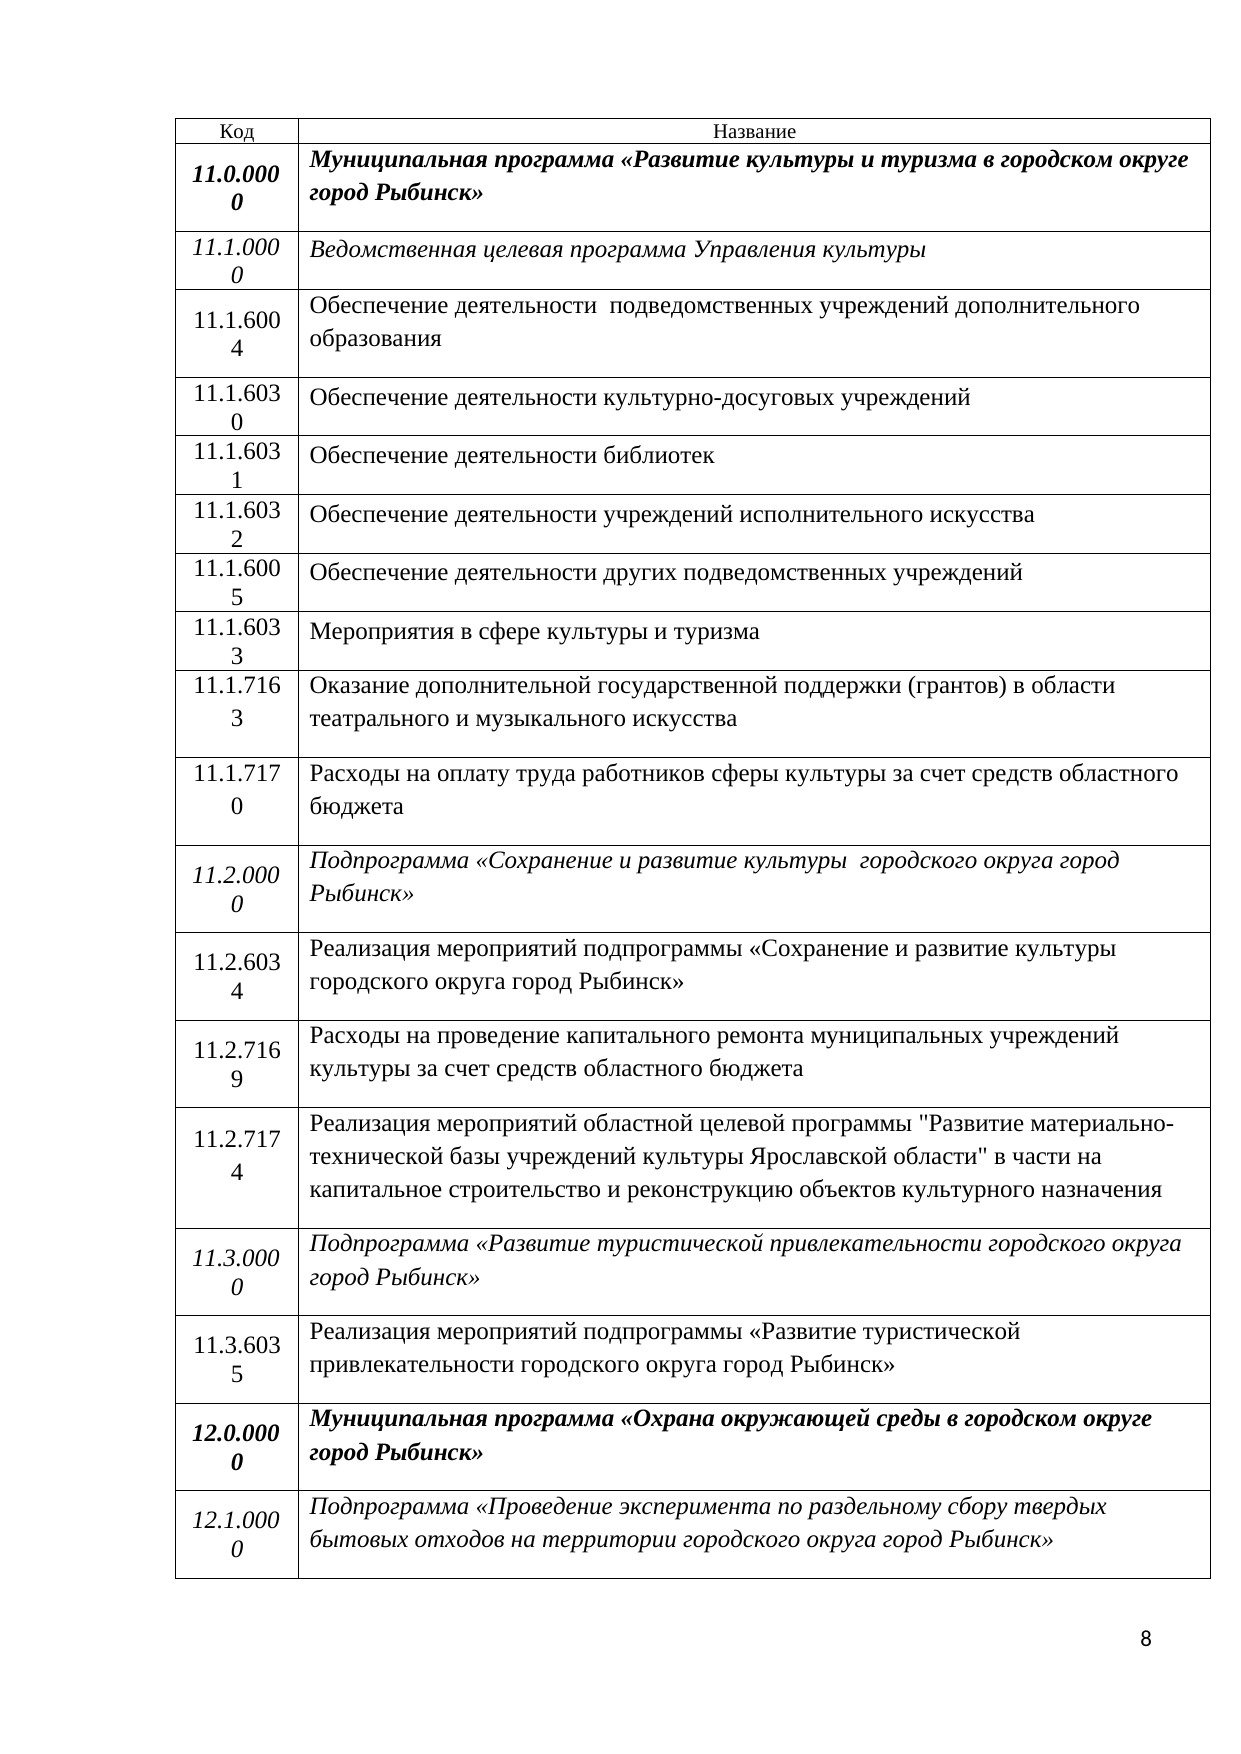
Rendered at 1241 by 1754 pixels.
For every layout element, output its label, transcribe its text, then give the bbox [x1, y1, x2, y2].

table_cell Мероприятия в сфере культуры и туризма [299, 612, 1210, 669]
table_cell Обеспечение деятельности культурно-досуговых учреждений [299, 378, 1210, 435]
table_cell 11.2.7174 [176, 1108, 298, 1227]
table_cell 11.1.6031 [176, 436, 298, 494]
table_header Код [176, 119, 298, 143]
table_cell 11.1.6005 [176, 554, 298, 611]
table_cell 11.3.0000 [176, 1229, 298, 1315]
table_cell Муниципальная программа «Охрана окружающей среды в городском округе город Рыбинск» [299, 1404, 1210, 1490]
table_cell Подпрограмма «Развитие туристической привлекательности городского округа город Рыбинск» [299, 1229, 1210, 1315]
table_cell Обеспечение деятельности библиотек [299, 436, 1210, 494]
table_cell Подпрограмма «Сохранение и развитие культуры городского округа город Рыбинск» [299, 846, 1210, 932]
table_cell Обеспечение деятельности подведомственных учреждений дополнительного образования [299, 290, 1210, 377]
table_cell 11.2.7169 [176, 1021, 298, 1107]
table_cell 11.2.0000 [176, 846, 298, 932]
table_header Название [299, 119, 1210, 143]
table_cell 11.1.7170 [176, 758, 298, 844]
table_cell 11.0.0000 [176, 144, 298, 231]
table_cell Расходы на оплату труда работников сферы культуры за счет средств областного бюджета [299, 758, 1210, 844]
table_cell Оказание дополнительной государственной поддержки (грантов) в области театрального и музыкального искусства [299, 671, 1210, 757]
table_cell 11.2.6034 [176, 933, 298, 1019]
table_cell 12.0.0000 [176, 1404, 298, 1490]
table_cell 11.3.6035 [176, 1316, 298, 1402]
table_cell Реализация мероприятий областной целевой программы "Развитие материально-технической базы учреждений культуры Ярославской области" в части на капитальное строительство и реконструкцию объектов культурного назначения [299, 1108, 1210, 1227]
table_cell Реализация мероприятий подпрограммы «Сохранение и развитие культуры городского округа город Рыбинск» [299, 933, 1210, 1019]
table_cell 12.1.0000 [176, 1491, 298, 1577]
table_cell Обеспечение деятельности учреждений исполнительного искусства [299, 495, 1210, 552]
table_cell 11.1.7163 [176, 671, 298, 757]
table_cell Подпрограмма «Проведение эксперимента по раздельному сбору твердых бытовых отходов на территории городского округа город Рыбинск» [299, 1491, 1210, 1577]
table_cell Ведомственная целевая программа Управления культуры [299, 232, 1210, 289]
table_cell 11.1.6004 [176, 290, 298, 377]
table_cell 11.1.6033 [176, 612, 298, 669]
table_cell 11.1.0000 [176, 232, 298, 289]
table_cell 11.1.6032 [176, 495, 298, 552]
table_cell Муниципальная программа «Развитие культуры и туризма в городском округе город Рыбинск» [299, 144, 1210, 231]
table_cell Обеспечение деятельности других подведомственных учреждений [299, 554, 1210, 611]
table_cell Расходы на проведение капитального ремонта муниципальных учреждений культуры за счет средств областного бюджета [299, 1021, 1210, 1107]
table_cell 11.1.6030 [176, 378, 298, 435]
table_cell Реализация мероприятий подпрограммы «Развитие туристической привлекательности городского округа город Рыбинск» [299, 1316, 1210, 1402]
